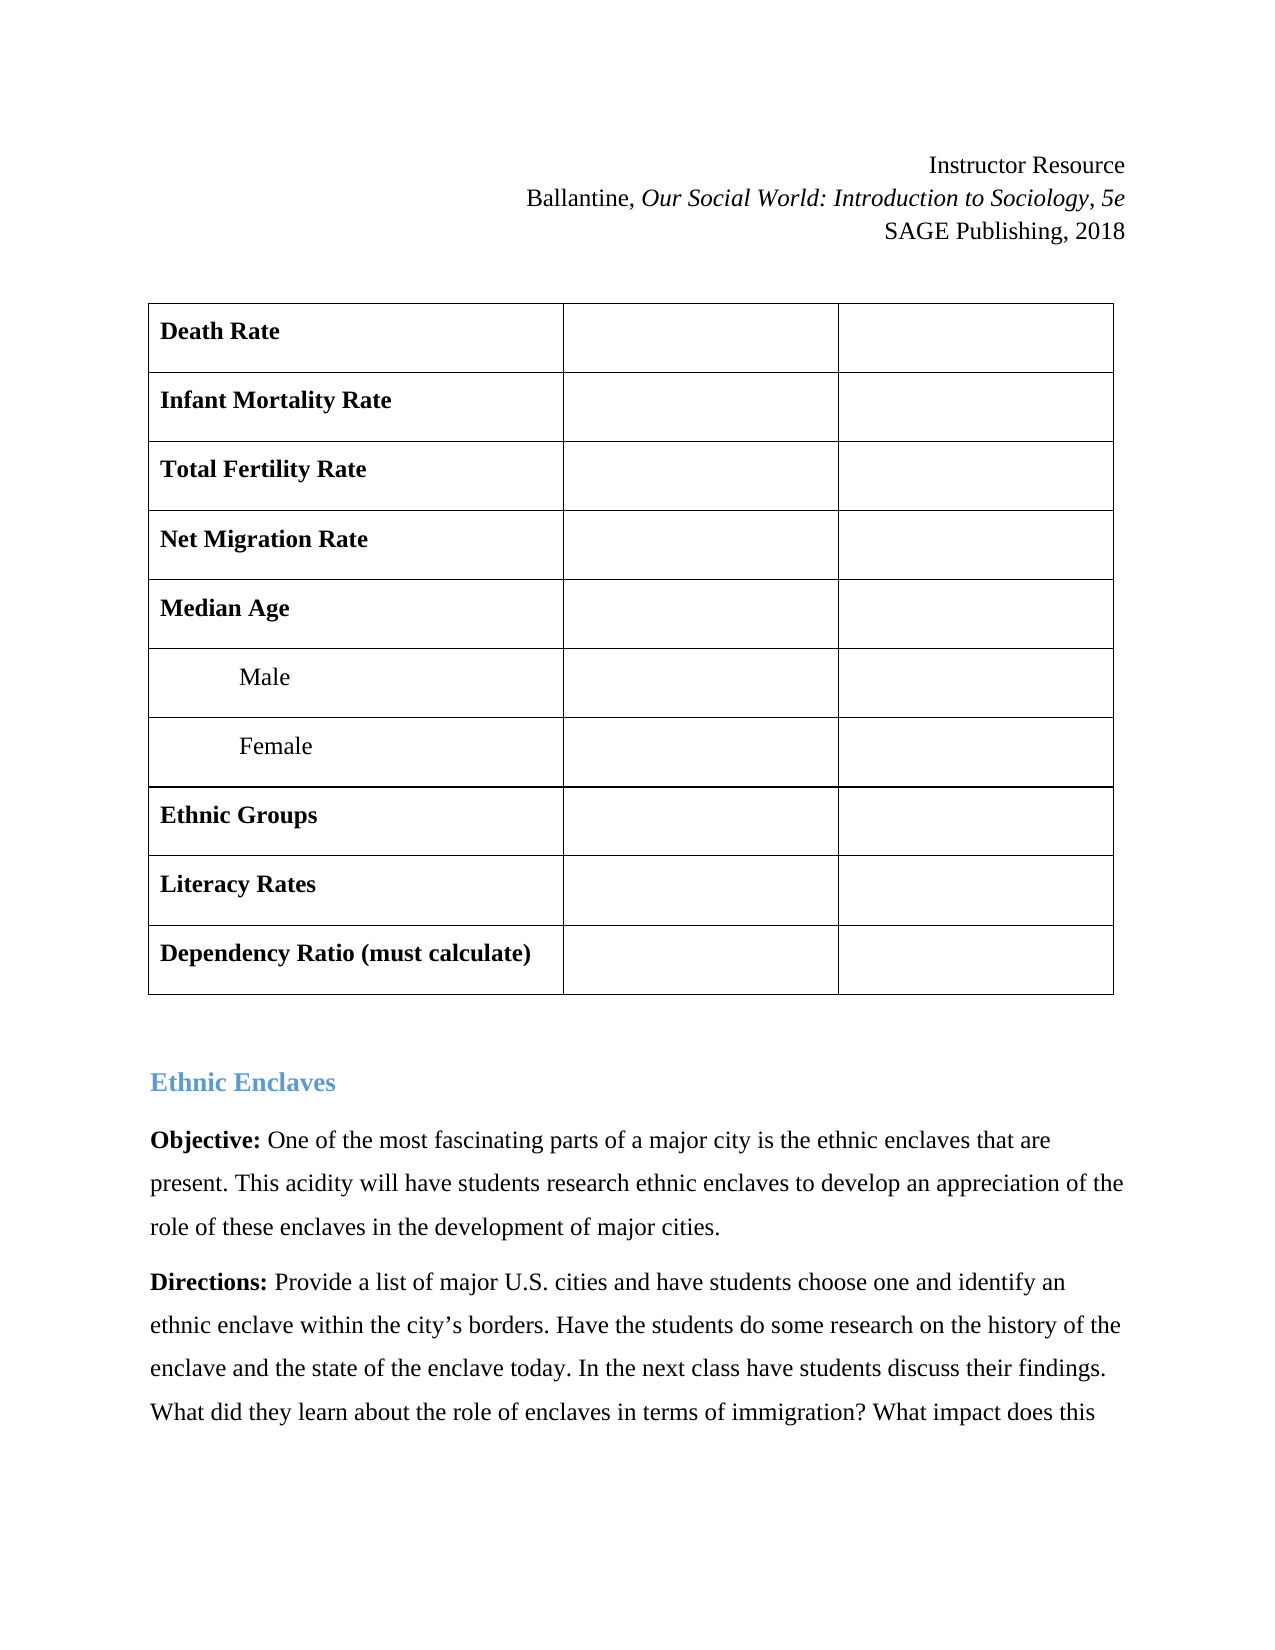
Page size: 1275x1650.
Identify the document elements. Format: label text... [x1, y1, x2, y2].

table_cell Male [149, 649, 563, 717]
table_cell [839, 718, 1113, 786]
table_cell [839, 511, 1113, 579]
table_cell Death Rate [149, 304, 563, 372]
table_cell [839, 373, 1113, 441]
table_cell [839, 649, 1113, 717]
table_cell [839, 304, 1113, 372]
table_cell Literacy Rates [149, 856, 563, 924]
table_cell [839, 788, 1113, 855]
table_cell [564, 718, 838, 786]
table_cell [564, 373, 838, 441]
table_cell [839, 580, 1113, 648]
table_cell Net Migration Rate [149, 511, 563, 579]
table_cell [564, 304, 838, 372]
table_cell [564, 788, 838, 855]
table_cell Median Age [149, 580, 563, 648]
table_cell [564, 442, 838, 510]
table_cell [564, 511, 838, 579]
table_cell Total Fertility Rate [149, 442, 563, 510]
table_cell [564, 856, 838, 924]
table_cell Ethnic Groups [149, 788, 563, 855]
table_cell [839, 856, 1113, 924]
table_cell [564, 649, 838, 717]
table_cell Infant Mortality Rate [149, 373, 563, 441]
table_cell [839, 442, 1113, 510]
table_cell [839, 926, 1113, 993]
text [150, 1267, 1125, 1425]
table_cell [564, 926, 838, 993]
subtitle Ethnic Enclaves [150, 1066, 1125, 1097]
text Objective: One of the most fascinating parts of a major city is the ethnic enclaves that are present. This acidity will have students research ethnic enclaves to develop an appreciation of the role of these enclaves in the development of major cities. [150, 1125, 1125, 1240]
table_cell [564, 580, 838, 648]
table_cell Female [149, 718, 563, 786]
table_cell Dependency Ratio (must calculate) [149, 926, 563, 993]
